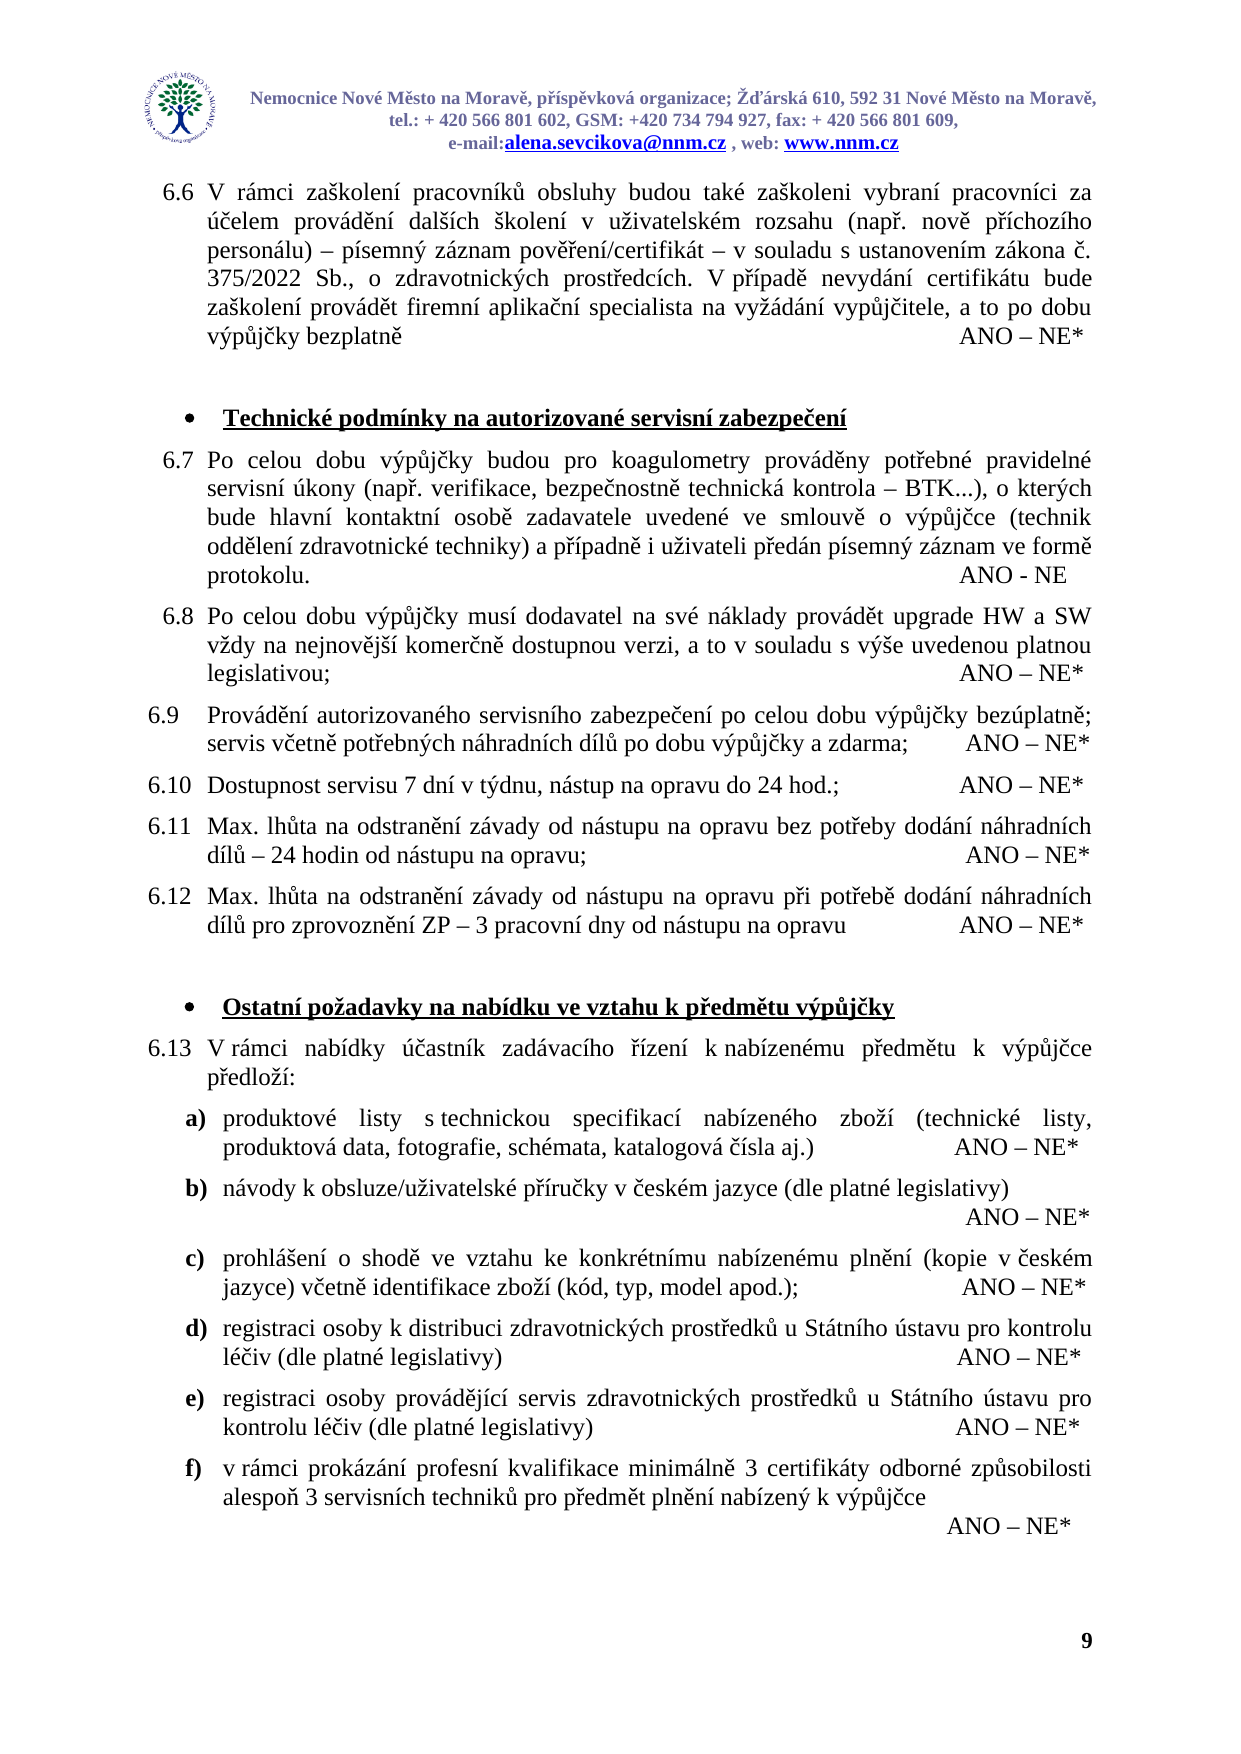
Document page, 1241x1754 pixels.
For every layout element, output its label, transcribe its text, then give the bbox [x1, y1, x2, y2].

list návody k obsluze/uživatelské příručky v českém jazyce (dle platné legislativy) ANO – NE* [185, 1173, 1092, 1231]
list Provádění autorizovaného servisního zabezpečení po celou dobu výpůjčky bezúplatně; servis včetně potřebných náhradních dílů po dobu výpůjčky a zdarma; ANO – NE* [148, 700, 1092, 757]
list Dostupnost servisu 7 dní v týdnu, nástup na opravu do 24 hod.; ANO – NE* [148, 770, 1092, 798]
list Max. lhůta na odstranění závady od nástupu na opravu při potřebě dodání náhradních dílů pro zprovoznění ZP – 3 pracovní dny od nástupu na opravu ANO – NE* [148, 881, 1092, 938]
list Technické podmínky na autorizované servisní zabezpečení [185, 403, 1092, 432]
list v rámci prokázání profesní kvalifikace minimálně 3 certifikáty odborné způsobilosti alespoň 3 servisních techniků pro předmět plnění nabízený k výpůjčce ANO – NE* [185, 1453, 1092, 1540]
list prohlášení o shodě ve vztahu ke konkrétnímu nabízenému plnění (kopie v českém jazyce) včetně identifikace zboží (kód, typ, model apod.); ANO – NE* [185, 1243, 1092, 1301]
list Po celou dobu výpůjčky budou pro koagulometry prováděny potřebné pravidelné servisní úkony (např. verifikace, bezpečnostně technická kontrola – BTK...), o kterých bude hlavní kontaktní osobě zadavatele uvedené ve smlouvě o výpůjčce (technik oddělení zdravotnické techniky) a případně i uživateli předán písemný záznam ve formě protokolu. ANO - NE [162, 445, 1092, 588]
list registraci osoby provádějící servis zdravotnických prostředků u Státního ústavu pro kontrolu léčiv (dle platné legislativy) ANO – NE* [185, 1383, 1092, 1441]
list Ostatní požadavky na nabídku ve vztahu k předmětu výpůjčky [185, 992, 1092, 1021]
list produktové listy s technickou specifikací nabízeného zboží (technické listy, produktová data, fotografie, schémata, katalogová čísla aj.) ANO – NE* [185, 1103, 1092, 1161]
list Po celou dobu výpůjčky musí dodavatel na své náklady provádět upgrade HW a SW vždy na nejnovější komerčně dostupnou verzi, a to v souladu s výše uvedenou platnou legislativou; ANO – NE* [162, 601, 1092, 687]
list V rámci zaškolení pracovníků obsluhy budou také zaškoleni vybraní pracovníci za účelem provádění dalších školení v uživatelském rozsahu (např. nově příchozího personálu) – písemný záznam pověření/certifikát – v souladu s ustanovením zákona č. 375/2022 Sb., o zdravotnických prostředcích. V případě nevydání certifikátu bude zaškolení provádět firemní aplikační specialista na vyžádání vypůjčitele, a to po dobu výpůjčky bezplatně ANO – NE* [162, 177, 1092, 350]
list Max. lhůta na odstranění závady od nástupu na opravu bez potřeby dodání náhradních dílů – 24 hodin od nástupu na opravu; ANO – NE* [148, 811, 1092, 868]
list registraci osoby k distribuci zdravotnických prostředků u Státního ústavu pro kontrolu léčiv (dle platné legislativy) ANO – NE* [185, 1313, 1092, 1371]
list V rámci nabídky účastník zadávacího řízení k nabízenému předmětu k výpůjčce předloží: [148, 1033, 1092, 1091]
